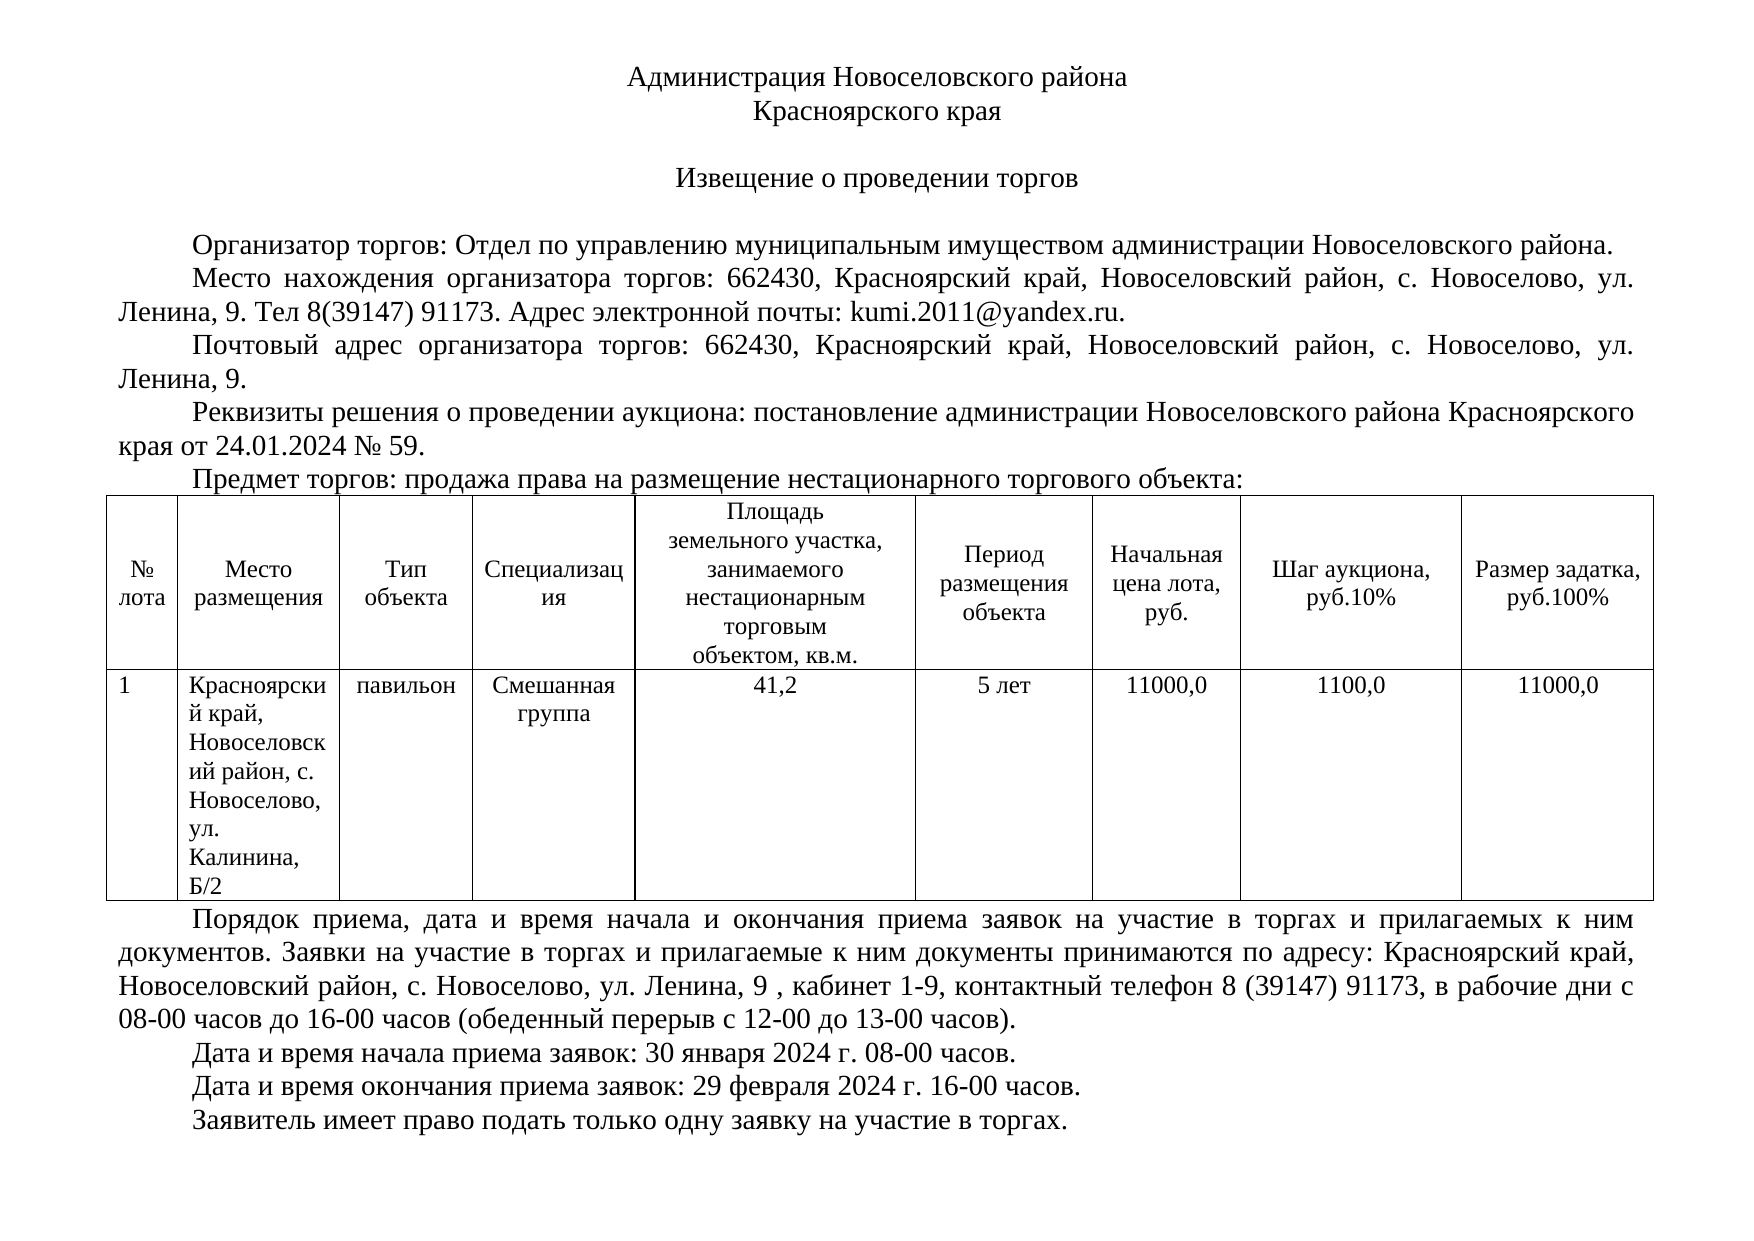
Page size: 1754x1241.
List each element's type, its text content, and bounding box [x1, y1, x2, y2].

table_cell 41,2 [636, 670, 915, 900]
text Заявитель имеет право подать только одну заявку на участие в торгах. [118, 1102, 1636, 1136]
table_cell Смешанная группа [473, 670, 634, 900]
text Предмет торгов: продажа права на размещение нестационарного торгового объекта: [118, 462, 1636, 495]
table_header № лота [107, 496, 177, 669]
text Администрация Новоселовского района [118, 59, 1636, 93]
table_header Размер задатка, руб.100% [1462, 496, 1653, 669]
table_cell 11000,0 [1462, 670, 1653, 900]
table_header Начальная цена лота, руб. [1093, 496, 1240, 669]
table_cell 1100,0 [1241, 670, 1461, 900]
text Дата и время окончания приема заявок: 29 февраля 2024 г. 16-00 часов. [118, 1068, 1636, 1102]
table_cell 11000,0 [1093, 670, 1240, 900]
text Порядок приема, дата и время начала и окончания приема заявок на участие в торгах и прилагаемых к ним документов. Заявки на участие в торгах и прилагаемые к ним документы принимаются по адресу: Красноярский край, Новоселовский район, с. Новоселово, ул. Ленина, 9 , кабинет 1-9, контактный телефон 8 (39147) 91173, в рабочие дни с 08-00 часов до 16-00 часов (обеденный перерыв с 12-00 до 13-00 часов). [118, 901, 1636, 1035]
table_header Место размещения [178, 496, 339, 669]
text Организатор торгов: Отдел по управлению муниципальным имуществом администрации Новоселовского района. [118, 227, 1636, 260]
table_header Площадь земельного участка, занимаемого нестационарным торговым объектом, кв.м. [636, 496, 915, 669]
table_cell 1 [107, 670, 177, 900]
table_header Тип объекта [340, 496, 472, 669]
table_cell павильон [340, 670, 472, 900]
text Дата и время начала приема заявок: 30 января 2024 г. 08-00 часов. [118, 1035, 1636, 1068]
text Место нахождения организатора торгов: 662430, Красноярский край, Новоселовский район, с. Новоселово, ул. Ленина, 9. Тел 8(39147) 91173. Адрес электронной почты: kumi.2011@yandex.ru. [118, 260, 1636, 327]
text Реквизиты решения о проведении аукциона: постановление администрации Новоселовского района Красноярского края от 24.01.2024 № 59. [118, 394, 1636, 462]
table_header Период размещения объекта [916, 496, 1092, 669]
table_cell Красноярский край, Новоселовский район, с. Новоселово, ул. Калинина, Б/2 [178, 670, 339, 900]
text Почтовый адрес организатора торгов: 662430, Красноярский край, Новоселовский район, с. Новоселово, ул. Ленина, 9. [118, 327, 1636, 394]
table_header Специализация [473, 496, 634, 669]
text Извещение о проведении торгов [118, 160, 1636, 193]
text Красноярского края [118, 93, 1636, 126]
table_header Шаг аукциона, руб.10% [1241, 496, 1461, 669]
table_cell 5 лет [916, 670, 1092, 900]
